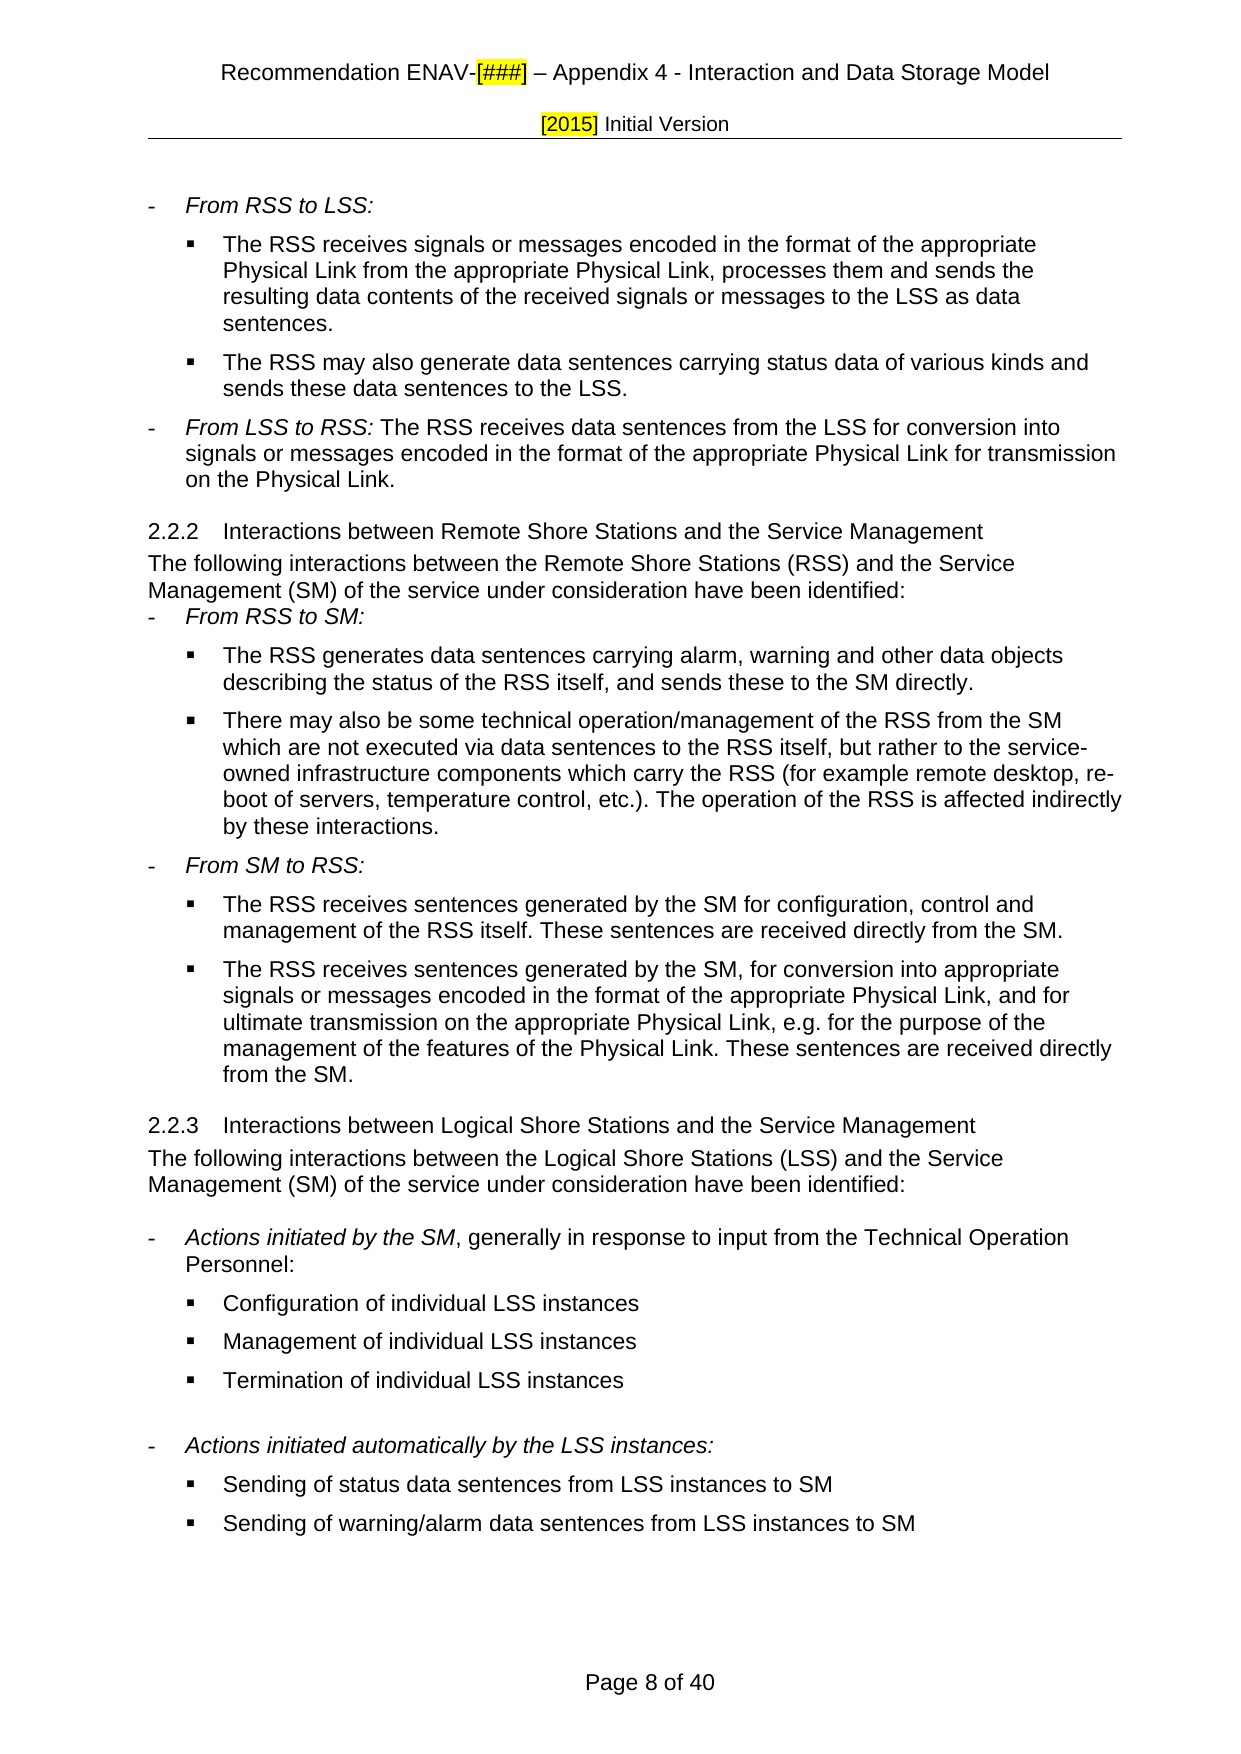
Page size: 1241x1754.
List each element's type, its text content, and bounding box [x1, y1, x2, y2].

list Sending of status data sentences from LSS instances to SM [185, 1471, 1122, 1498]
list Actions initiated automatically by the LSS instances: [148, 1432, 1122, 1459]
list From RSS to LSS: [148, 192, 1122, 218]
subtitle Interactions between Logical Shore Stations and the Service Management [148, 1112, 1122, 1139]
list From LSS to RSS: The RSS receives data sentences from the LSS for conversion into signals or messages encoded in the format of the appropriate Physical Link for transmission on the Physical Link. [148, 414, 1122, 493]
list The RSS receives sentences generated by the SM, for conversion into appropriate signals or messages encoded in the format of the appropriate Physical Link, and for ultimate transmission on the appropriate Physical Link, e.g. for the purpose of the management of the features of the Physical Link. These sentences are received directly from the SM. [185, 956, 1122, 1087]
list The RSS receives sentences generated by the SM for configuration, control and management of the RSS itself. These sentences are received directly from the SM. [185, 891, 1122, 943]
text The following interactions between the Remote Shore Stations (RSS) and the Service Management (SM) of the service under consideration have been identified: [148, 550, 1122, 603]
list Sending of warning/alarm data sentences from LSS instances to SM [185, 1510, 1122, 1537]
list The RSS generates data sentences carrying alarm, warning and other data objects describing the status of the RSS itself, and sends these to the SM directly. [185, 642, 1122, 695]
list Management of individual LSS instances [185, 1328, 1122, 1355]
list From SM to RSS: [148, 852, 1122, 878]
text The following interactions between the Logical Shore Stations (LSS) and the Service Management (SM) of the service under consideration have been identified: [148, 1145, 1122, 1198]
list From RSS to SM: [148, 603, 1122, 629]
list The RSS receives signals or messages encoded in the format of the appropriate Physical Link from the appropriate Physical Link, processes them and sends the resulting data contents of the received signals or messages to the LSS as data sentences. [185, 231, 1122, 336]
list Termination of individual LSS instances [185, 1367, 1122, 1393]
list There may also be some technical operation/management of the RSS from the SM which are not executed via data sentences to the RSS itself, but rather to the service-owned infrastructure components which carry the RSS (for example remote desktop, re-boot of servers, temperature control, etc.). The operation of the RSS is affected indirectly by these interactions. [185, 707, 1122, 839]
subtitle Interactions between Remote Shore Stations and the Service Management [148, 518, 1122, 544]
list The RSS may also generate data sentences carrying status data of various kinds and sends these data sentences to the LSS. [185, 348, 1122, 401]
list Configuration of individual LSS instances [185, 1289, 1122, 1316]
list Actions initiated by the SM, generally in response to input from the Technical Operation Personnel: [148, 1224, 1122, 1277]
